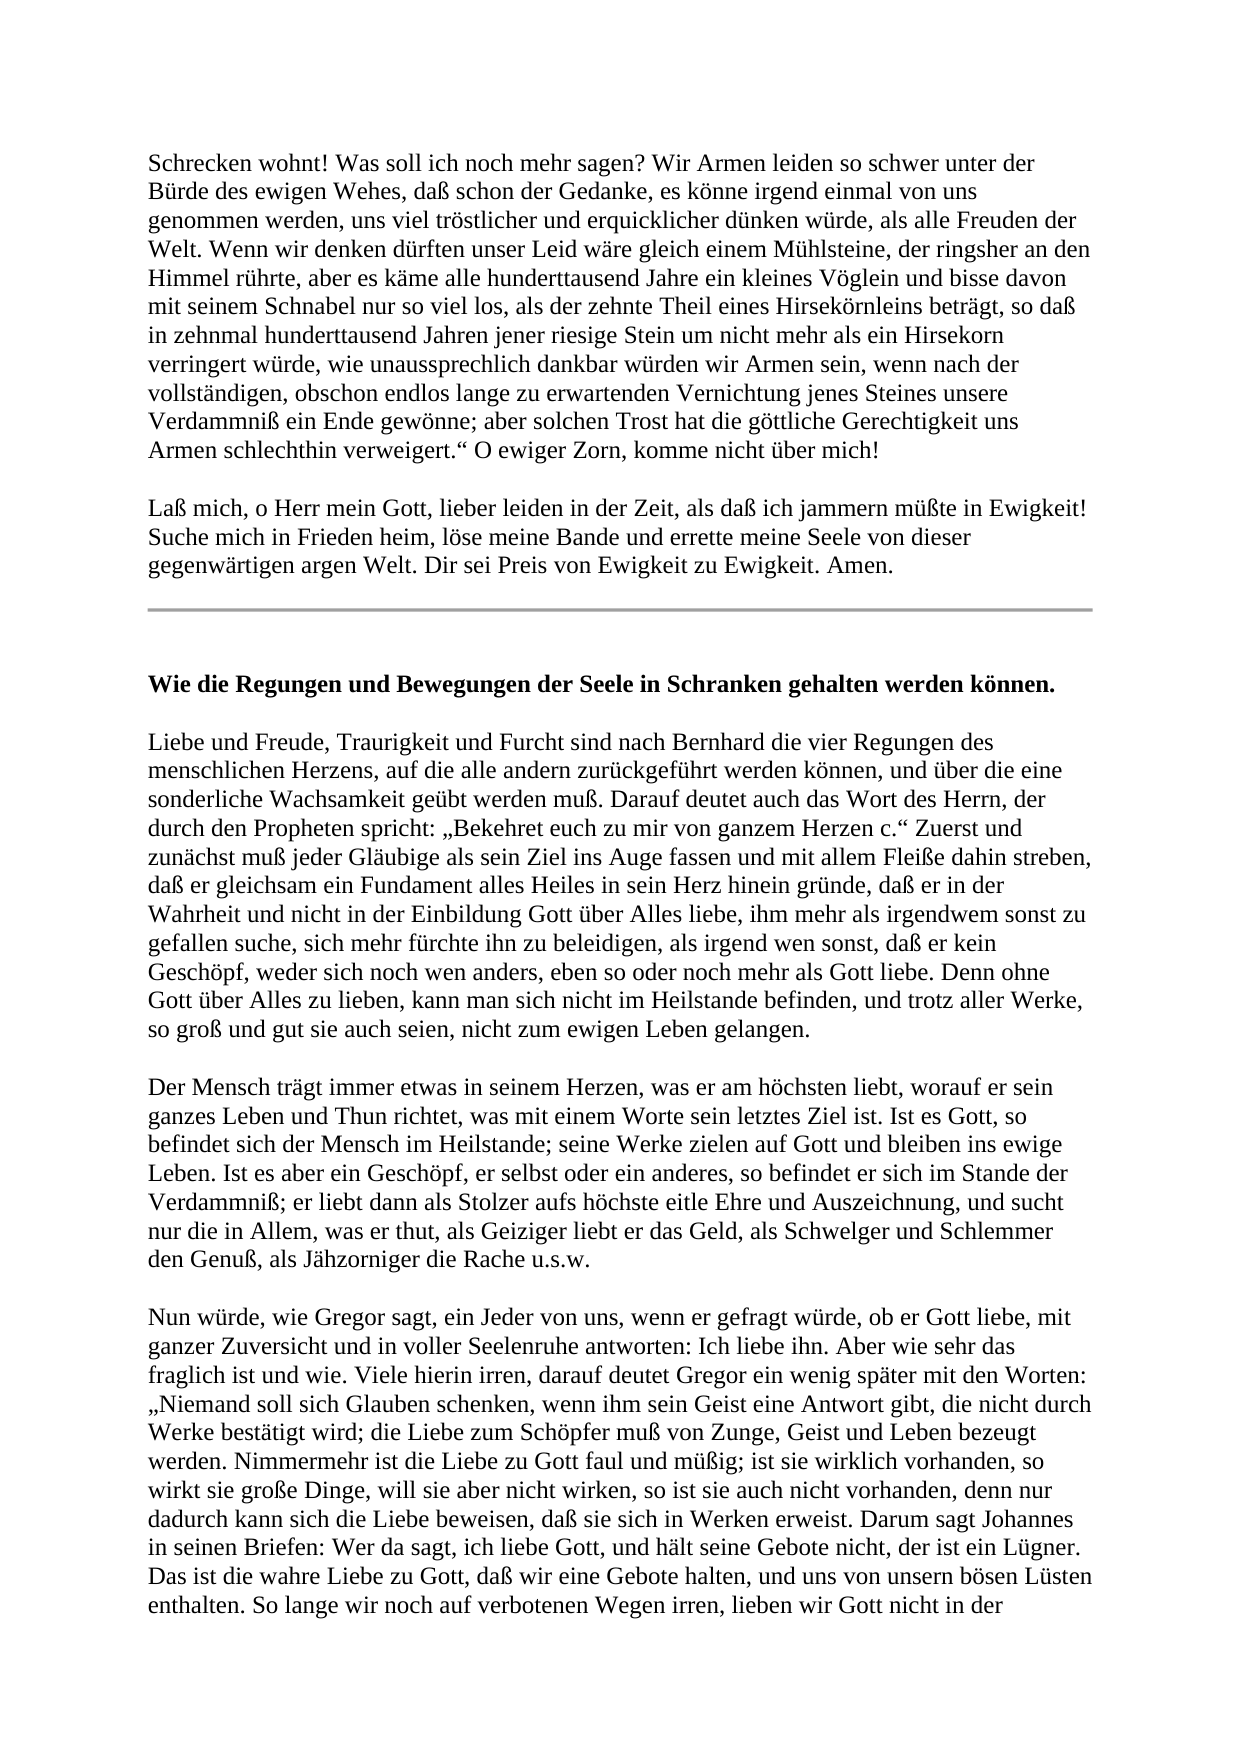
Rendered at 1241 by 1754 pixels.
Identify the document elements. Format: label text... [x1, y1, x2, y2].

text Wie die Regungen und Bewegungen der Seele in Schranken gehalten werden können. [148, 669, 1093, 697]
text Liebe und Freude, Traurigkeit und Furcht sind nach Bernhard die vier Regungen des menschlichen Herzens, auf die alle andern zurückgeführt werden können, und über die eine sonderliche Wachsamkeit geübt werden muß. Darauf deutet auch das Wort des Herrn, der durch den Propheten spricht: „Bekehret euch zu mir von ganzem Herzen c.“ Zuerst und zunächst muß jeder Gläubige als sein Ziel ins Auge fassen und mit allem Fleiße dahin streben, daß er gleichsam ein Fundament alles Heiles in sein Herz hinein gründe, daß er in der Wahrheit und nicht in der Einbildung Gott über Alles liebe, ihm mehr als irgendwem sonst zu gefallen suche, sich mehr fürchte ihn zu beleidigen, als irgend wen sonst, daß er kein Geschöpf, weder sich noch wen anders, eben so oder noch mehr als Gott liebe. Denn ohne Gott über Alles zu lieben, kann man sich nicht im Heilstande befinden, und trotz aller Werke, so groß und gut sie auch seien, nicht zum ewigen Leben gelangen. [148, 727, 1093, 1043]
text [148, 148, 1093, 464]
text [148, 1302, 1093, 1619]
text Laß mich, o Herr mein Gott, lieber leiden in der Zeit, als daß ich jammern müßte in Ewigkeit! Suche mich in Frieden heim, löse meine Bande und errette meine Seele von dieser gegenwärtigen argen Welt. Dir sei Preis von Ewigkeit zu Ewigkeit. Amen. [148, 493, 1093, 579]
text Der Mensch trägt immer etwas in seinem Herzen, was er am höchsten liebt, worauf er sein ganzes Leben und Thun richtet, was mit einem Worte sein letztes Ziel ist. Ist es Gott, so befindet sich der Mensch im Heilstande; seine Werke zielen auf Gott und bleiben ins ewige Leben. Ist es aber ein Geschöpf, er selbst oder ein anderes, so befindet er sich im Stande der Verdammniß; er liebt dann als Stolzer aufs höchste eitle Ehre und Auszeichnung, und sucht nur die in Allem, was er thut, als Geiziger liebt er das Geld, als Schwelger und Schlemmer den Genuß, als Jähzorniger die Rache u.s.w. [148, 1072, 1093, 1273]
